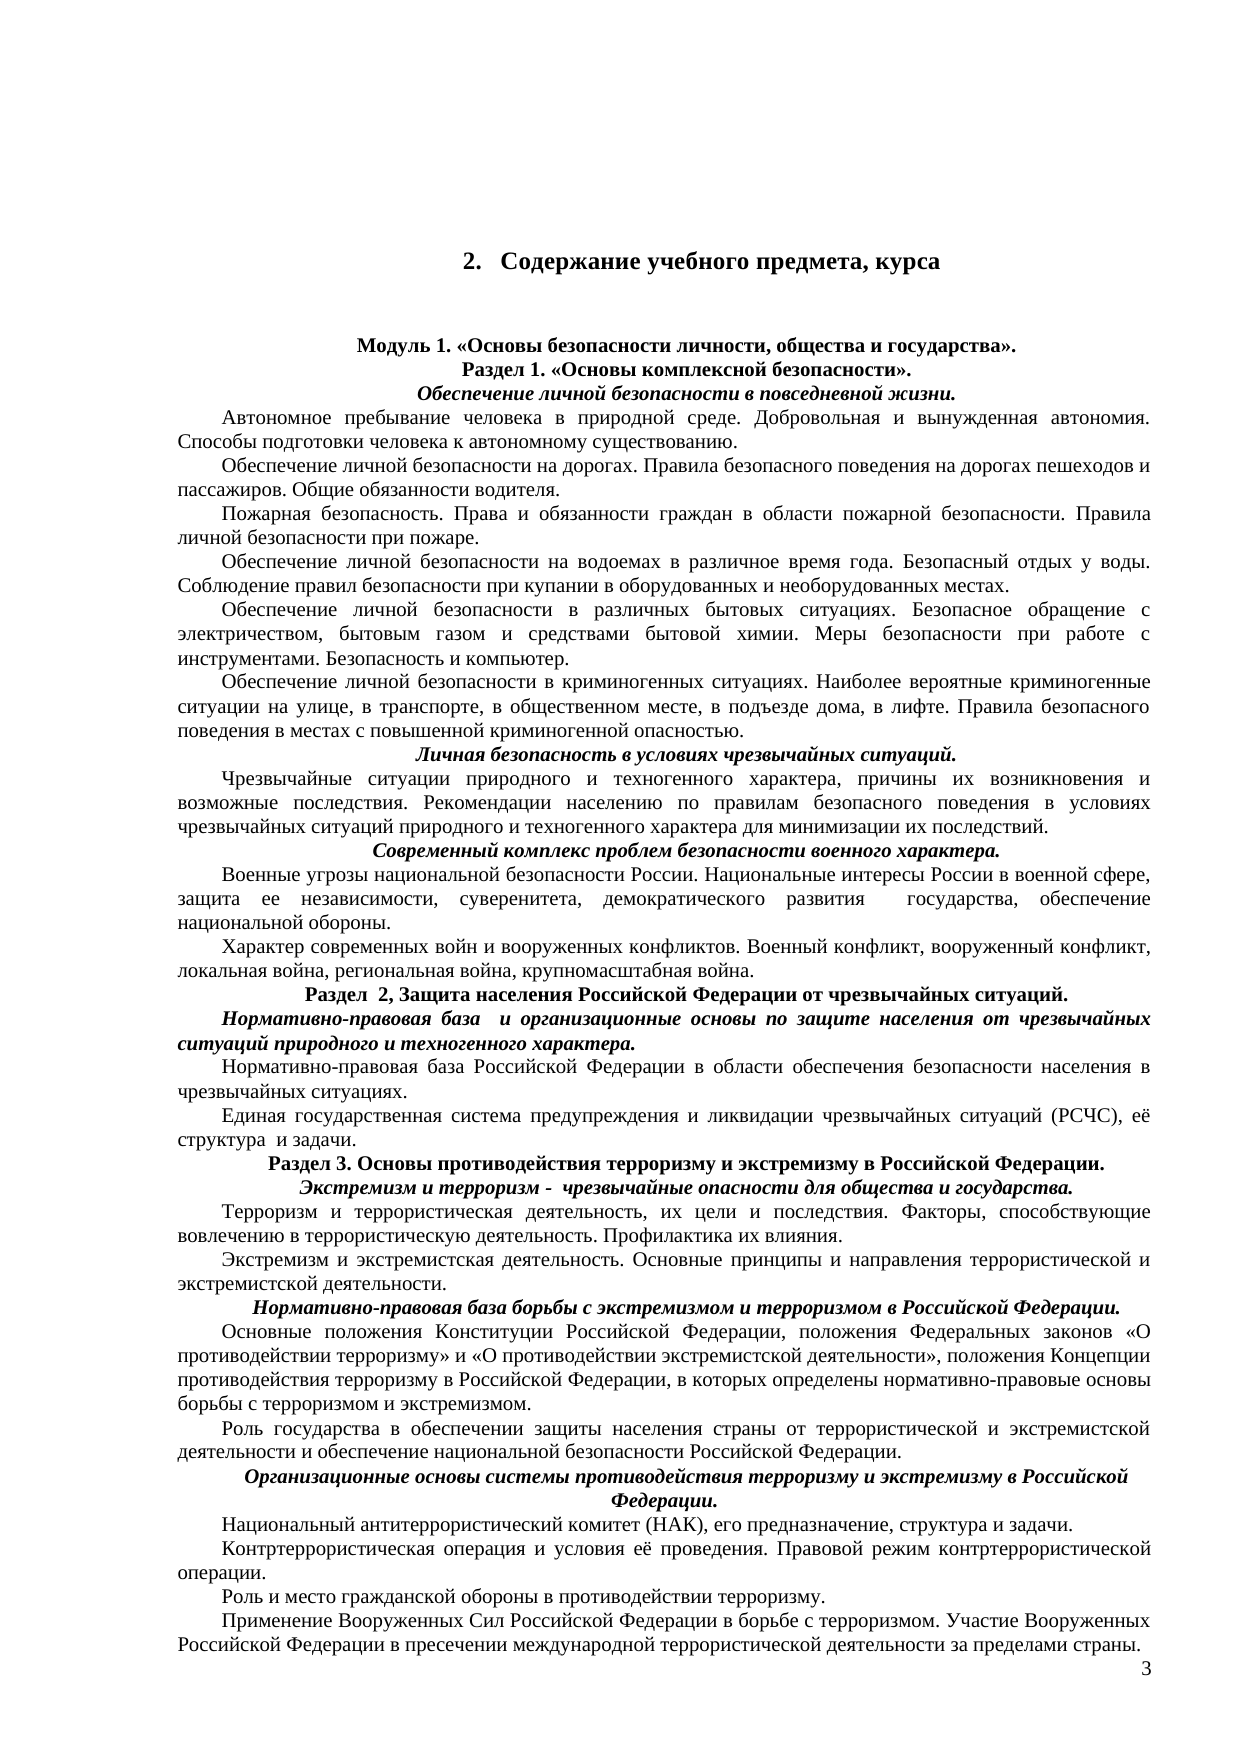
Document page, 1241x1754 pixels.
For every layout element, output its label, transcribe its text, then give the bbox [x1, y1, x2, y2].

text Личная безопасность в условиях чрезвычайных ситуаций. [177, 742, 1152, 766]
text Применение Вооруженных Сил Российской Федерации в борьбе с терроризмом. Участие Вооруженных Российской Федерации в пресечении международной террористической деятельности за пределами страны. [177, 1608, 1152, 1656]
text Терроризм и террористическая деятельность, их цели и последствия. Факторы, способствующие вовлечению в террористическую деятельность. Профилактика их влияния. [177, 1199, 1152, 1247]
text Нормативно-правовая база борьбы с экстремизмом и терроризмом в Российской Федерации. [177, 1295, 1152, 1319]
text Роль и место гражданской обороны в противодействии терроризму. [177, 1584, 1152, 1608]
text Характер современных войн и вооруженных конфликтов. Военный конфликт, вооруженный конфликт, локальная война, региональная война, крупномасштабная война. [177, 934, 1152, 982]
text Современный комплекс проблем безопасности военного характера. [177, 838, 1152, 862]
text Организационные основы системы противодействия терроризму и экстремизму в Российской Федерации. [177, 1463, 1152, 1512]
text Национальный антитеррористический комитет (НАК), его предназначение, структура и задачи. [177, 1512, 1152, 1536]
text Раздел 3. Основы противодействия терроризму и экстремизму в Российской Федерации. [177, 1151, 1152, 1175]
text Обеспечение личной безопасности в повседневной жизни. [177, 381, 1152, 405]
text Обеспечение личной безопасности в криминогенных ситуациях. Наиболее вероятные криминогенные ситуации на улице, в транспорте, в общественном месте, в подъезде дома, в лифте. Правила безопасного поведения в местах с повышенной криминогенной опасностью. [177, 669, 1152, 742]
text Обеспечение личной безопасности на дорогах. Правила безопасного поведения на дорогах пешеходов и пассажиров. Общие обязанности водителя. [177, 453, 1152, 501]
text Роль государства в обеспечении защиты населения страны от террористической и экстремистской деятельности и обеспечение национальной безопасности Российской Федерации. [177, 1415, 1152, 1463]
text Основные положения Конституции Российской Федерации, положения Федеральных законов «О противодействии терроризму» и «О противодействии экстремистской деятельности», положения Концепции противодействия терроризму в Российской Федерации, в которых определены нормативно-правовые основы борьбы с терроризмом и экстремизмом. [177, 1319, 1152, 1415]
text Нормативно-правовая база Российской Федерации в области обеспечения безопасности населения в чрезвычайных ситуациях. [177, 1054, 1152, 1103]
text Экстремизм и терроризм - чрезвычайные опасности для общества и государства. [177, 1175, 1152, 1199]
text Экстремизм и экстремистская деятельность. Основные принципы и направления террористической и экстремистской деятельности. [177, 1247, 1152, 1295]
text Модуль 1. «Основы безопасности личности, общества и государства». [177, 333, 1152, 357]
text Раздел 2, Защита населения Российской Федерации от чрезвычайных ситуаций. [177, 982, 1152, 1006]
text Автономное пребывание человека в природной среде. Добровольная и вынужденная автономия. Способы подготовки человека к автономному существованию. [177, 405, 1152, 453]
list Содержание учебного предмета, курса [252, 246, 1152, 275]
text Обеспечение личной безопасности в различных бытовых ситуациях. Безопасное обращение с электричеством, бытовым газом и средствами бытовой химии. Меры безопасности при работе с инструментами. Безопасность и компьютер. [177, 597, 1152, 669]
text Нормативно-правовая база и организационные основы по защите населения от чрезвычайных ситуаций природного и техногенного характера. [177, 1006, 1152, 1054]
text Раздел 1. «Основы комплексной безопасности». [177, 357, 1152, 381]
text Пожарная безопасность. Права и обязанности граждан в области пожарной безопасности. Правила личной безопасности при пожаре. [177, 501, 1152, 549]
text Чрезвычайные ситуации природного и техногенного характера, причины их возникновения и возможные последствия. Рекомендации населению по правилам безопасного поведения в условиях чрезвычайных ситуаций природного и техногенного характера для минимизации их последствий. [177, 766, 1152, 838]
text Военные угрозы национальной безопасности России. Национальные интересы России в военной сфере, защита ее независимости, суверенитета, демократического развития государства, обеспечение национальной обороны. [177, 862, 1152, 934]
text Контртеррористическая операция и условия её проведения. Правовой режим контртеррористической операции. [177, 1536, 1152, 1584]
text Единая государственная система предупреждения и ликвидации чрезвычайных ситуаций (РСЧС), её структура и задачи. [177, 1103, 1152, 1151]
text Обеспечение личной безопасности на водоемах в различное время года. Безопасный отдых у воды. Соблюдение правил безопасности при купании в оборудованных и необорудованных местах. [177, 549, 1152, 597]
